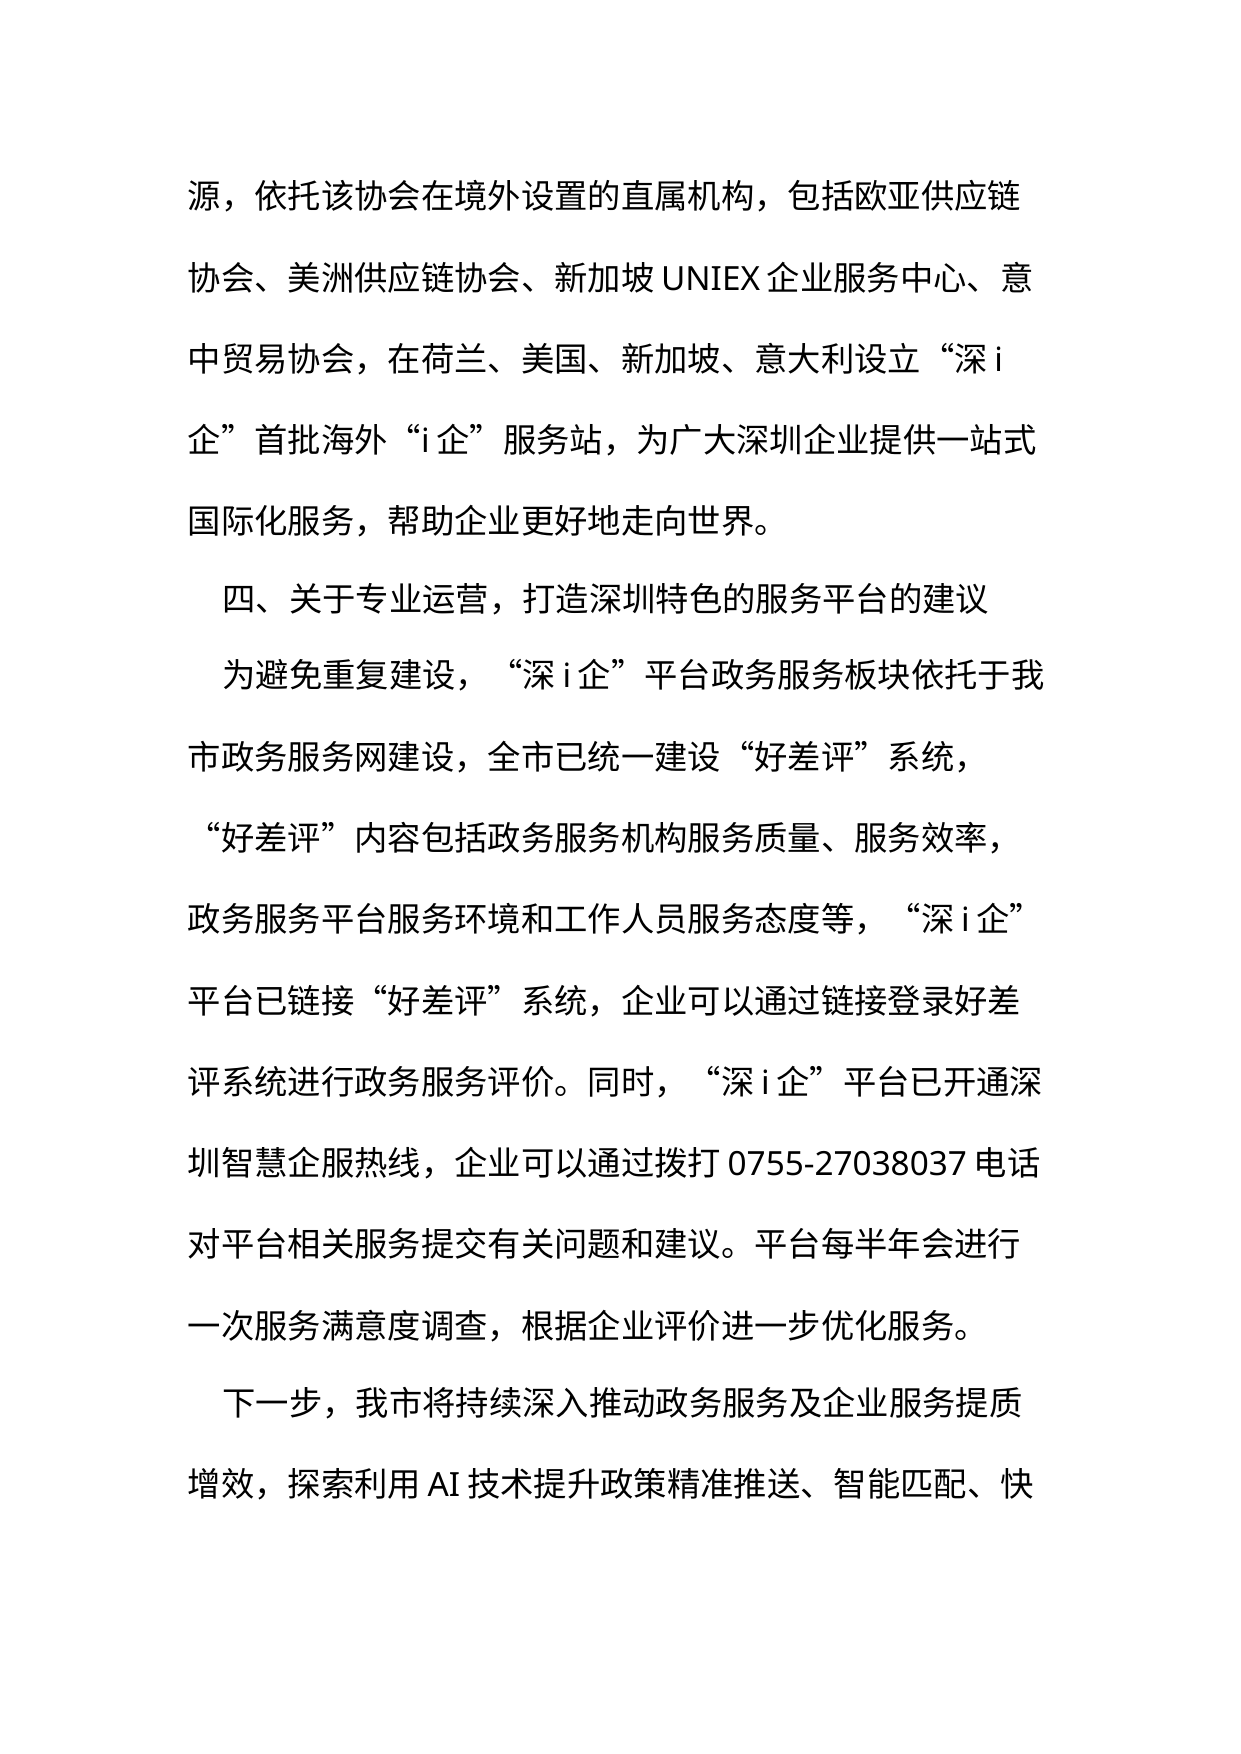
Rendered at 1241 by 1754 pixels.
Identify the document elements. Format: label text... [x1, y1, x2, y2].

text 四、关于专业运营，打造深圳特色的服务平台的建议 [187, 564, 1053, 629]
text 为避免重复建设，“深i企”平台政务服务板块依托于我市政务服务网建设，全市已统一建设“好差评”系统，“好差评”内容包括政务服务机构服务质量、服务效率，政务服务平台服务环境和工作人员服务态度等，“深i企”平台已链接“好差评”系统，企业可以通过链接登录好差评系统进行政务服务评价。‌同时，“深i企”平台已开通深圳智慧企服热线，企业可以通过拨打0755-27038037电话对平台相关服务提交有关问题和建议。平台每半年会进行一次服务满意度调查，根据企业评价进一步优化服务。 [187, 641, 1053, 1356]
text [187, 1368, 1053, 1514]
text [187, 162, 1053, 552]
